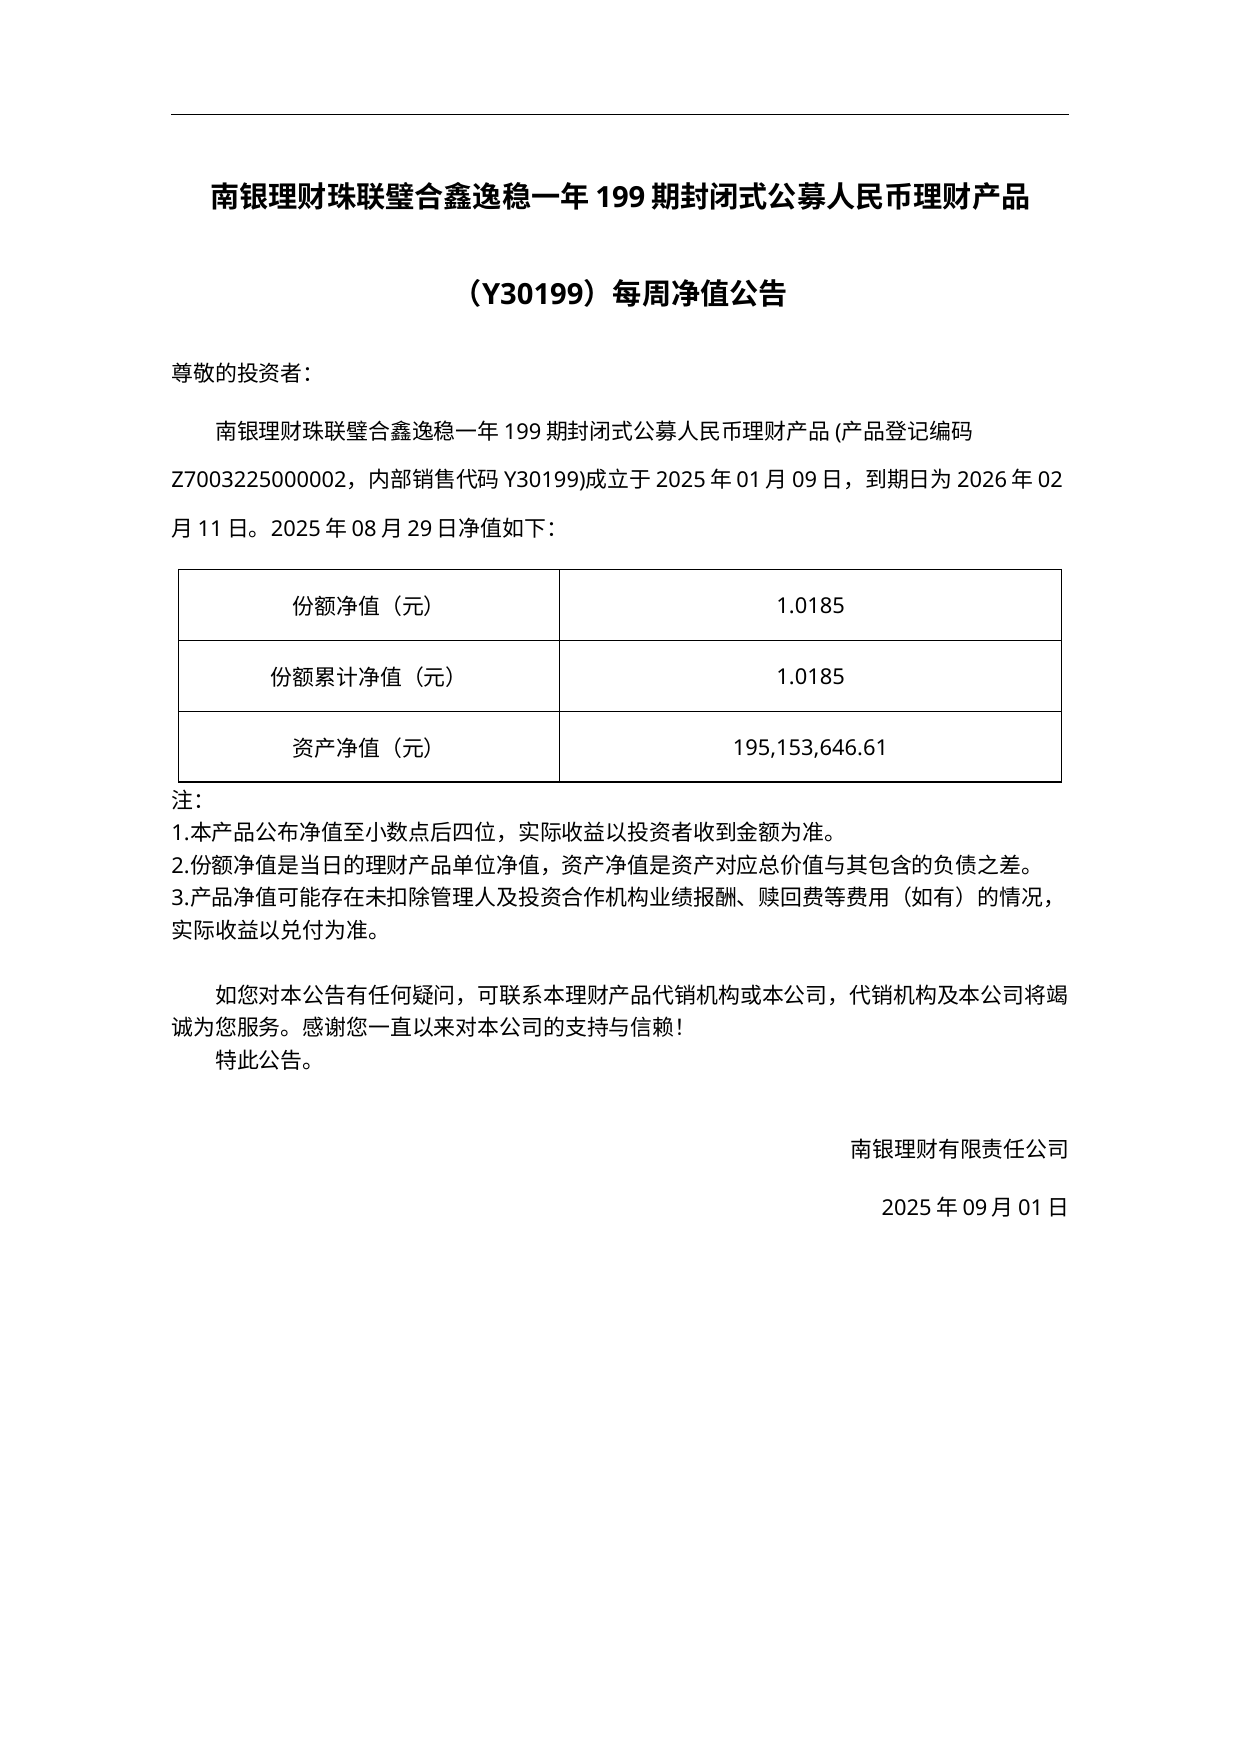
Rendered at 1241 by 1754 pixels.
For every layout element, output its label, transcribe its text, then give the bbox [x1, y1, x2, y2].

table_cell 份额累计净值（元） [179, 641, 559, 711]
text 南银理财珠联璧合鑫逸稳一年199期封闭式公募人民币理财产品 (产品登记编码Z7003225000002，内部销售代码Y30199)成立于2025年01月09日，到期日为2026年02月11日。2025年08月29日净值如下： [171, 413, 1069, 543]
table_cell 资产净值（元） [179, 712, 559, 781]
text 南银理财珠联璧合鑫逸稳一年199期封闭式公募人民币理财产品（Y30199）每周净值公告 [171, 162, 1069, 324]
text 2.份额净值是当日的理财产品单位净值，资产净值是资产对应总价值与其包含的负债之差。 [171, 847, 1069, 880]
table_header 份额净值（元） [179, 570, 559, 640]
text 特此公告。 [171, 1042, 1069, 1075]
text 尊敬的投资者： [171, 355, 1069, 388]
text 南银理财有限责任公司 [171, 1132, 1069, 1164]
text 如您对本公告有任何疑问，可联系本理财产品代销机构或本公司，代销机构及本公司将竭诚为您服务。感谢您一直以来对本公司的支持与信赖！ [171, 977, 1069, 1042]
table_cell 1.0185 [560, 641, 1061, 711]
text 1.本产品公布净值至小数点后四位，实际收益以投资者收到金额为准。 [171, 815, 1069, 847]
table_cell 195,153,646.61 [560, 712, 1061, 781]
text 2025年09月01日 [171, 1190, 1069, 1222]
text 3.产品净值可能存在未扣除管理人及投资合作机构业绩报酬、赎回费等费用（如有）的情况，实际收益以兑付为准。 [171, 880, 1069, 945]
table_header 1.0185 [560, 570, 1061, 640]
text 注： [171, 782, 1069, 815]
